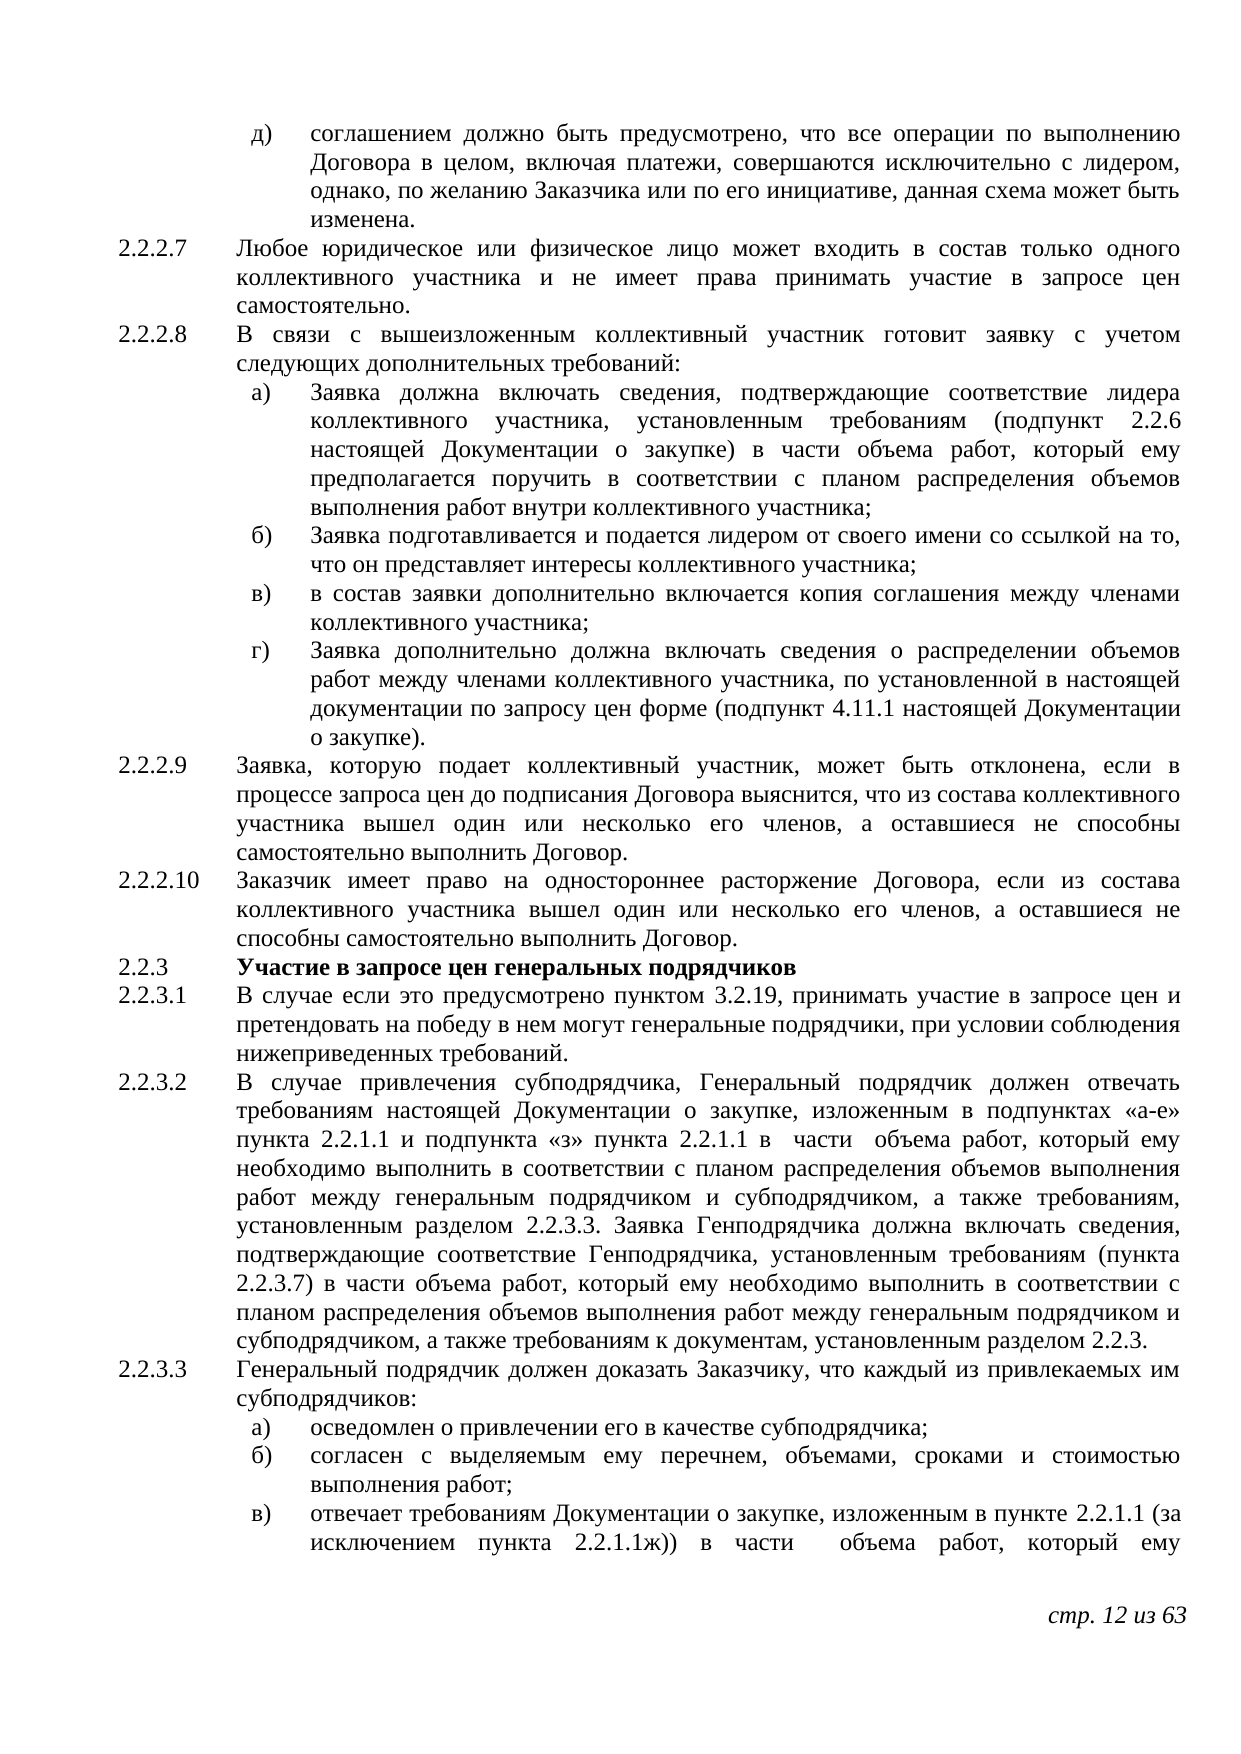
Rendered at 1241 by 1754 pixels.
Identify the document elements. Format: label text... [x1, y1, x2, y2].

text В связи с вышеизложенным коллективный участник готовит заявку с учетом следующих дополнительных требований: [118, 319, 1181, 377]
list согласен с выделяемым ему перечнем, объемами, сроками и стоимостью выполнения работ; [251, 1441, 1181, 1498]
text Заявка дополнительно должна включать сведения о распределении объемов работ между членами коллективного участника, по установленной в настоящей документации по запросу цен форме (подпункт 4.11.1 настоящей Документации о закупке). [251, 636, 1181, 751]
text Заявка должна включать сведения, подтверждающие соответствие лидера коллективного участника, установленным требованиям (подпункт 2.2.6 настоящей Документации о закупке) в части объема работ, который ему предполагается поручить в соответствии с планом распределения объемов выполнения работ внутри коллективного участника; [251, 377, 1181, 521]
text в состав заявки дополнительно включается копия соглашения между членами коллективного участника; [251, 578, 1181, 636]
list осведомлен о привлечении его в качестве субподрядчика; [251, 1412, 1181, 1441]
text Заявка подготавливается и подается лидером от своего имени со ссылкой на то, что он представляет интересы коллективного участника; [251, 521, 1181, 578]
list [251, 1498, 1181, 1556]
list В случае если это предусмотрено пунктом 3.2.19, принимать участие в запросе цен и претендовать на победу в нем могут генеральные подрядчики, при условии соблюдения нижеприведенных требований. [118, 981, 1181, 1067]
text соглашением должно быть предусмотрено, что все операции по выполнению Договора в целом, включая платежи, совершаются исключительно с лидером, однако, по желанию Заказчика или по его инициативе, данная схема может быть изменена. [251, 118, 1181, 233]
list Генеральный подрядчик должен доказать Заказчику, что каждый из привлекаемых им субподрядчиков: [118, 1354, 1181, 1412]
list Заказчик имеет право на одностороннее расторжение Договора, если из состава коллективного участника вышел один или несколько его членов, а оставшиеся не способны самостоятельно выполнить Договор. [118, 866, 1181, 952]
list Участие в запросе цен генеральных подрядчиков [118, 952, 1181, 981]
text Любое юридическое или физическое лицо может входить в состав только одного коллективного участника и не имеет права принимать участие в запросе цен самостоятельно. [118, 233, 1181, 319]
list В случае привлечения субподрядчика, Генеральный подрядчик должен отвечать требованиям настоящей Документации о закупке, изложенным в подпунктах «а-е» пункта 2.2.1.1 и подпункта «з» пункта 2.2.1.1 в части объема работ, который ему необходимо выполнить в соответствии с планом распределения объемов выполнения работ между генеральным подрядчиком и субподрядчиком, а также требованиям, установленным разделом 2.2.3.3. Заявка Генподрядчика должна включать сведения, подтверждающие соответствие Генподрядчика, установленным требованиям (пункта 2.2.3.7) в части объема работ, который ему необходимо выполнить в соответствии с планом распределения объемов выполнения работ между генеральным подрядчиком и субподрядчиком, а также требованиям к документам, установленным разделом 2.2.3. [118, 1067, 1181, 1354]
text Заявка, которую подает коллективный участник, может быть отклонена, если в процессе запроса цен до подписания Договора выяснится, что из состава коллективного участника вышел один или несколько его членов, а оставшиеся не способны самостоятельно выполнить Договор. [118, 751, 1181, 866]
